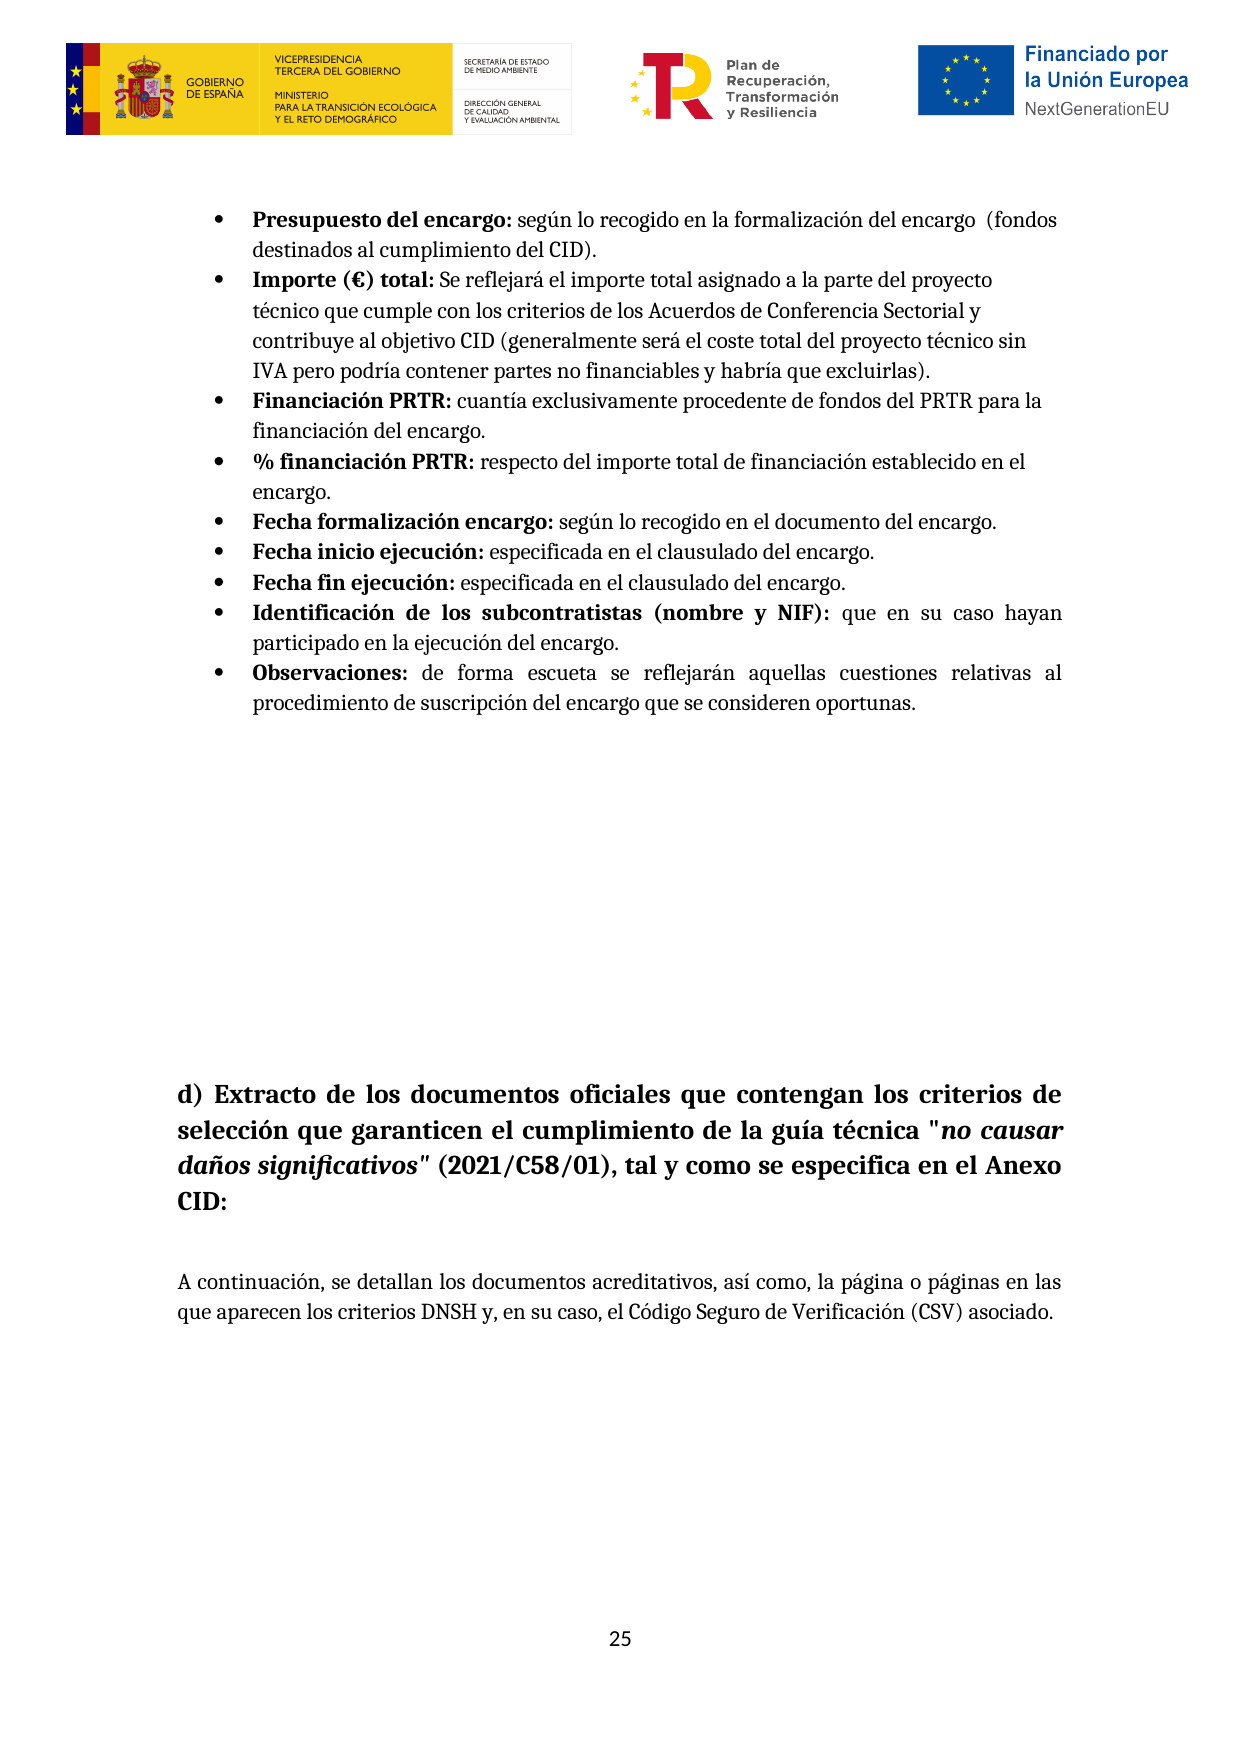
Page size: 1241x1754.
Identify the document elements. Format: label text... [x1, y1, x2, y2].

text A continuación, se detallan los documentos acreditativos, así como, la página o páginas en las que aparecen los criterios DNSH y, en su caso, el Código Seguro de Verificación (CSV) asociado. [177, 1269, 1063, 1325]
picture [916, 43, 1188, 121]
list % financiación PRTR: respecto del importe total de financiación establecido en el encargo. [215, 448, 1063, 505]
list Observaciones: de forma escueta se reflejarán aquellas cuestiones relativas al procedimiento de suscripción del encargo que se consideren oportunas. [215, 660, 1063, 716]
picture [629, 53, 838, 119]
list Fecha formalización encargo: según lo recogido en el documento del encargo. [215, 509, 1063, 535]
picture [66, 43, 572, 135]
list Importe (€) total: Se reflejará el importe total asignado a la parte del proyecto técnico que cumple con los criterios de los Acuerdos de Conferencia Sectorial y contribuye al objetivo CID (generalmente será el coste total del proyecto técnico sin IVA pero podría contener partes no financiables y habría que excluirlas). [215, 267, 1063, 384]
subtitle d) Extracto de los documentos oficiales que contengan los criterios de selección que garanticen el cumplimiento de la guía técnica "no causar daños significativos" (2021/C58/01), tal y como se especifica en el Anexo CID: [177, 1079, 1063, 1217]
list Fecha inicio ejecución: especificada en el clausulado del encargo. [215, 539, 1063, 565]
list Presupuesto del encargo: según lo recogido en la formalización del encargo (fondos destinados al cumplimiento del CID). [215, 207, 1063, 263]
list Fecha fin ejecución: especificada en el clausulado del encargo. [215, 569, 1063, 596]
list Identificación de los subcontratistas (nombre y NIF): que en su caso hayan participado en la ejecución del encargo. [215, 599, 1063, 656]
list Financiación PRTR: cuantía exclusivamente procedente de fondos del PRTR para la financiación del encargo. [215, 388, 1063, 444]
